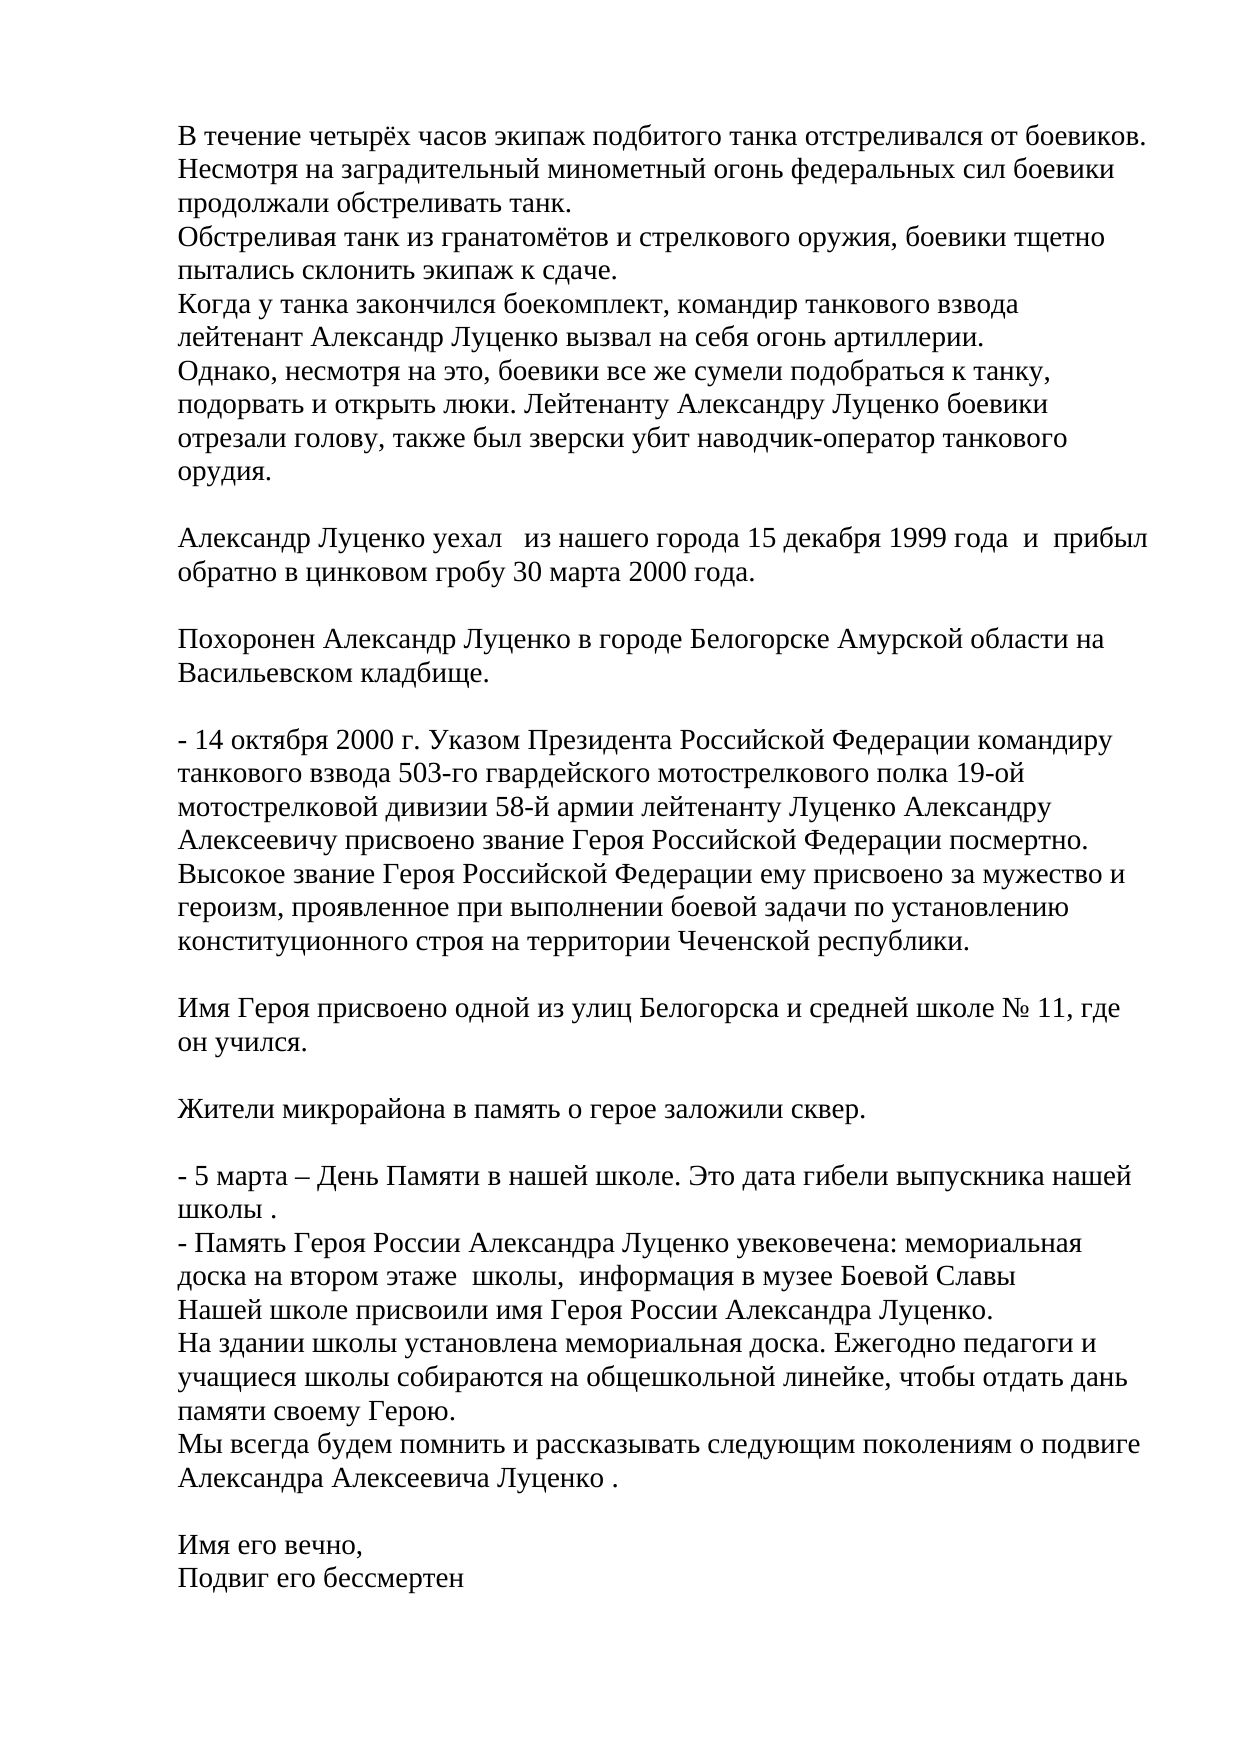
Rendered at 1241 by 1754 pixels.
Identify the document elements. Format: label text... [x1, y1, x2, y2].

text Похоронен Александр Луценко в городе Белогорске Амурской области на Васильевском кладбище. [177, 621, 1152, 688]
text Когда у танка закончился боекомплект, командир танкового взвода лейтенант Александр Луценко вызвал на себя огонь артиллерии. [177, 286, 1152, 353]
text - Память Героя России Александра Луценко увековечена: мемориальная доска на втором этаже школы, информация в музее Боевой Славы [177, 1225, 1152, 1292]
text На здании школы установлена мемориальная доска. Ежегодно педагоги и учащиеся школы собираются на общешкольной линейке, чтобы отдать дань памяти своему Герою. [177, 1326, 1152, 1426]
text Обстреливая танк из гранатомётов и стрелкового оружия, боевики тщетно пытались склонить экипаж к сдаче. [177, 219, 1152, 286]
text Александр Луценко уехал из нашего города 15 декабря 1999 года и прибыл обратно в цинковом гробу 30 марта 2000 года. [177, 521, 1152, 588]
text Имя его вечно, [177, 1527, 1152, 1560]
text Однако, несмотря на это, боевики все же сумели подобраться к танку, подорвать и открыть люки. Лейтенанту Александру Луценко боевики отрезали голову, также был зверски убит наводчик-оператор танкового орудия. [177, 353, 1152, 487]
text Мы всегда будем помнить и рассказывать следующим поколениям о подвиге Александра Алексеевича Луценко . [177, 1426, 1152, 1493]
text Жители микрорайона в память о герое заложили сквер. [177, 1091, 1152, 1124]
text - 14 октября 2000 г. Указом Президента Российской Федерации командиру танкового взвода 503-го гвардейского мотострелкового полка 19-ой мотострелковой дивизии 58-й армии лейтенанту Луценко Александру Алексеевичу присвоено звание Героя Российской Федерации посмертно. Высокое звание Героя Российской Федерации ему присвоено за мужество и героизм, проявленное при выполнении боевой задачи по установлению конституционного строя на территории Чеченской республики. [177, 722, 1152, 957]
text Нашей школе присвоили имя Героя России Александра Луценко. [177, 1292, 1152, 1326]
text Подвиг его бессмертен [177, 1560, 1152, 1594]
text - 5 марта – День Памяти в нашей школе. Это дата гибели выпускника нашей школы . [177, 1158, 1152, 1225]
text В течение четырёх часов экипаж подбитого танка отстреливался от боевиков. Несмотря на заградительный минометный огонь федеральных сил боевики продолжали обстреливать танк. [177, 118, 1152, 219]
text Имя Героя присвоено одной из улиц Белогорска и средней школе № 11, где он учился. [177, 990, 1152, 1057]
